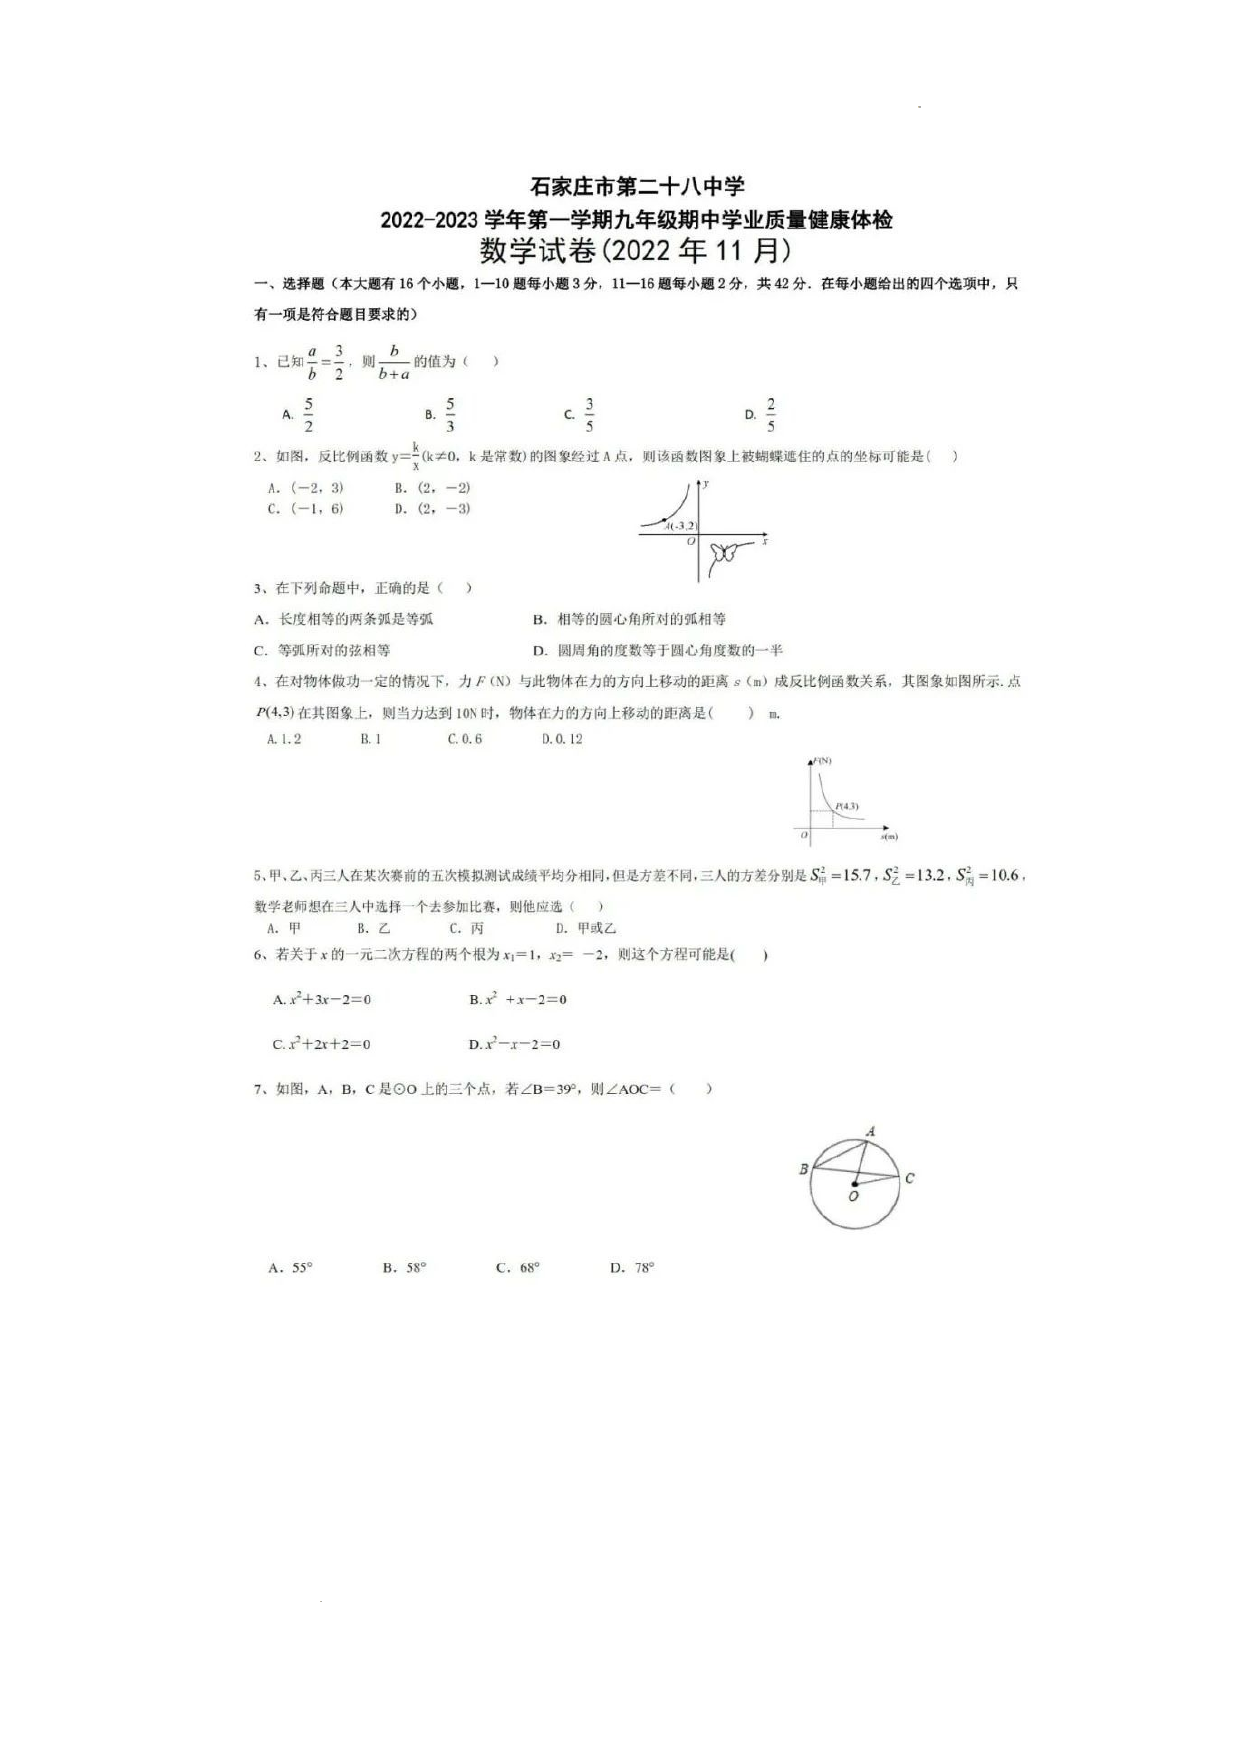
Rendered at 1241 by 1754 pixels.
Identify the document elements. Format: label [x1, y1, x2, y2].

picture [187, 162, 1053, 1293]
